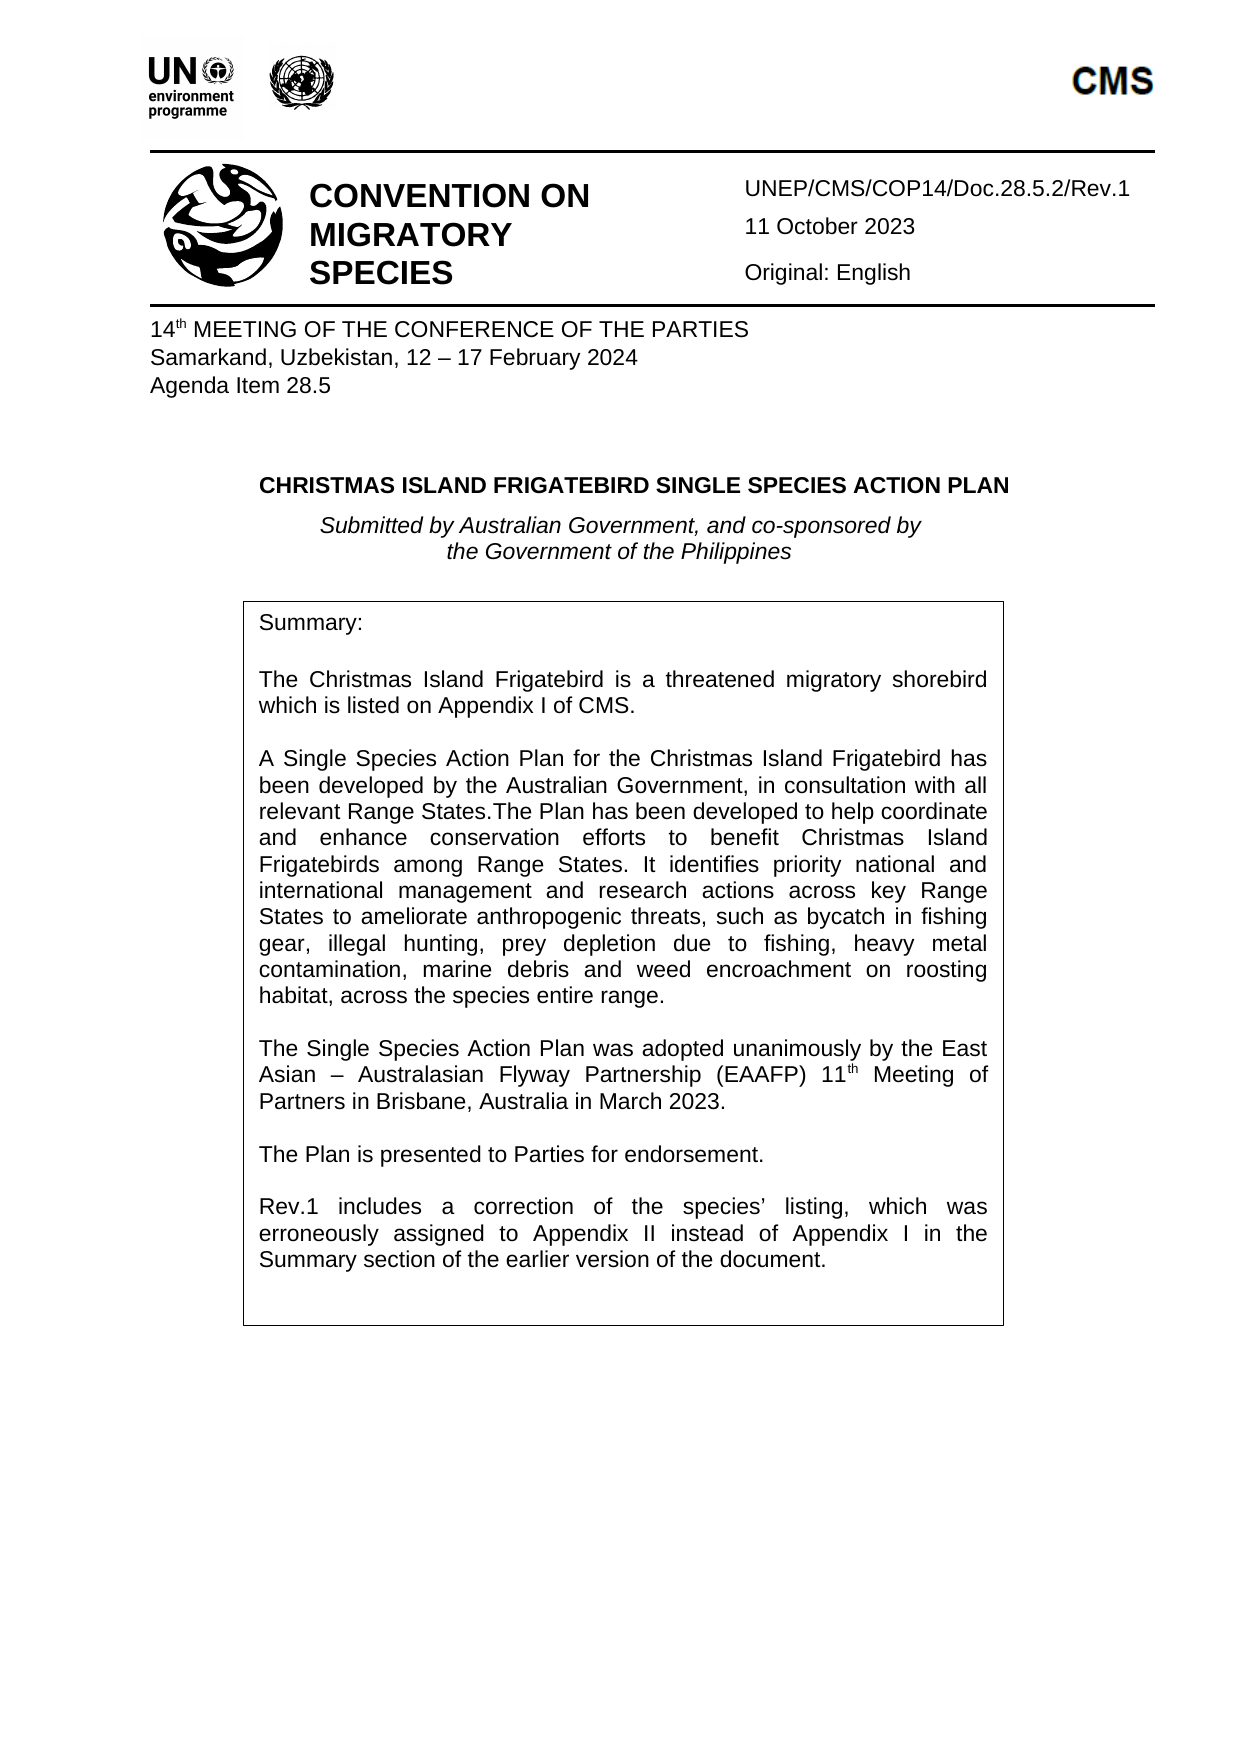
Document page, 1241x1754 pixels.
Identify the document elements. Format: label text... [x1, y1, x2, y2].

picture [139, 35, 245, 141]
text Samarkand, Uzbekistan, 12 – 17 February 2024 [150, 344, 1090, 371]
table_header UNEP/CMS/COP14/Doc.28.5.2/Rev.1 11 October 2023 Original: English [733, 153, 1155, 303]
picture [1070, 60, 1154, 101]
text 14th MEETING OF THE CONFERENCE OF THE PARTIES [150, 316, 1090, 343]
table_header [150, 153, 309, 303]
text the Government of the Philippines [150, 538, 1090, 565]
text Submitted by Australian Government, and co-sponsored by [150, 512, 1090, 538]
table_header CONVENTION ON MIGRATORY SPECIES [309, 153, 733, 303]
text Agenda Item 28.5 [150, 372, 1090, 398]
text CHRISTMAS ISLAND FRIGATEBIRD SINGLE SPECIES ACTION PLAN [141, 472, 1128, 498]
